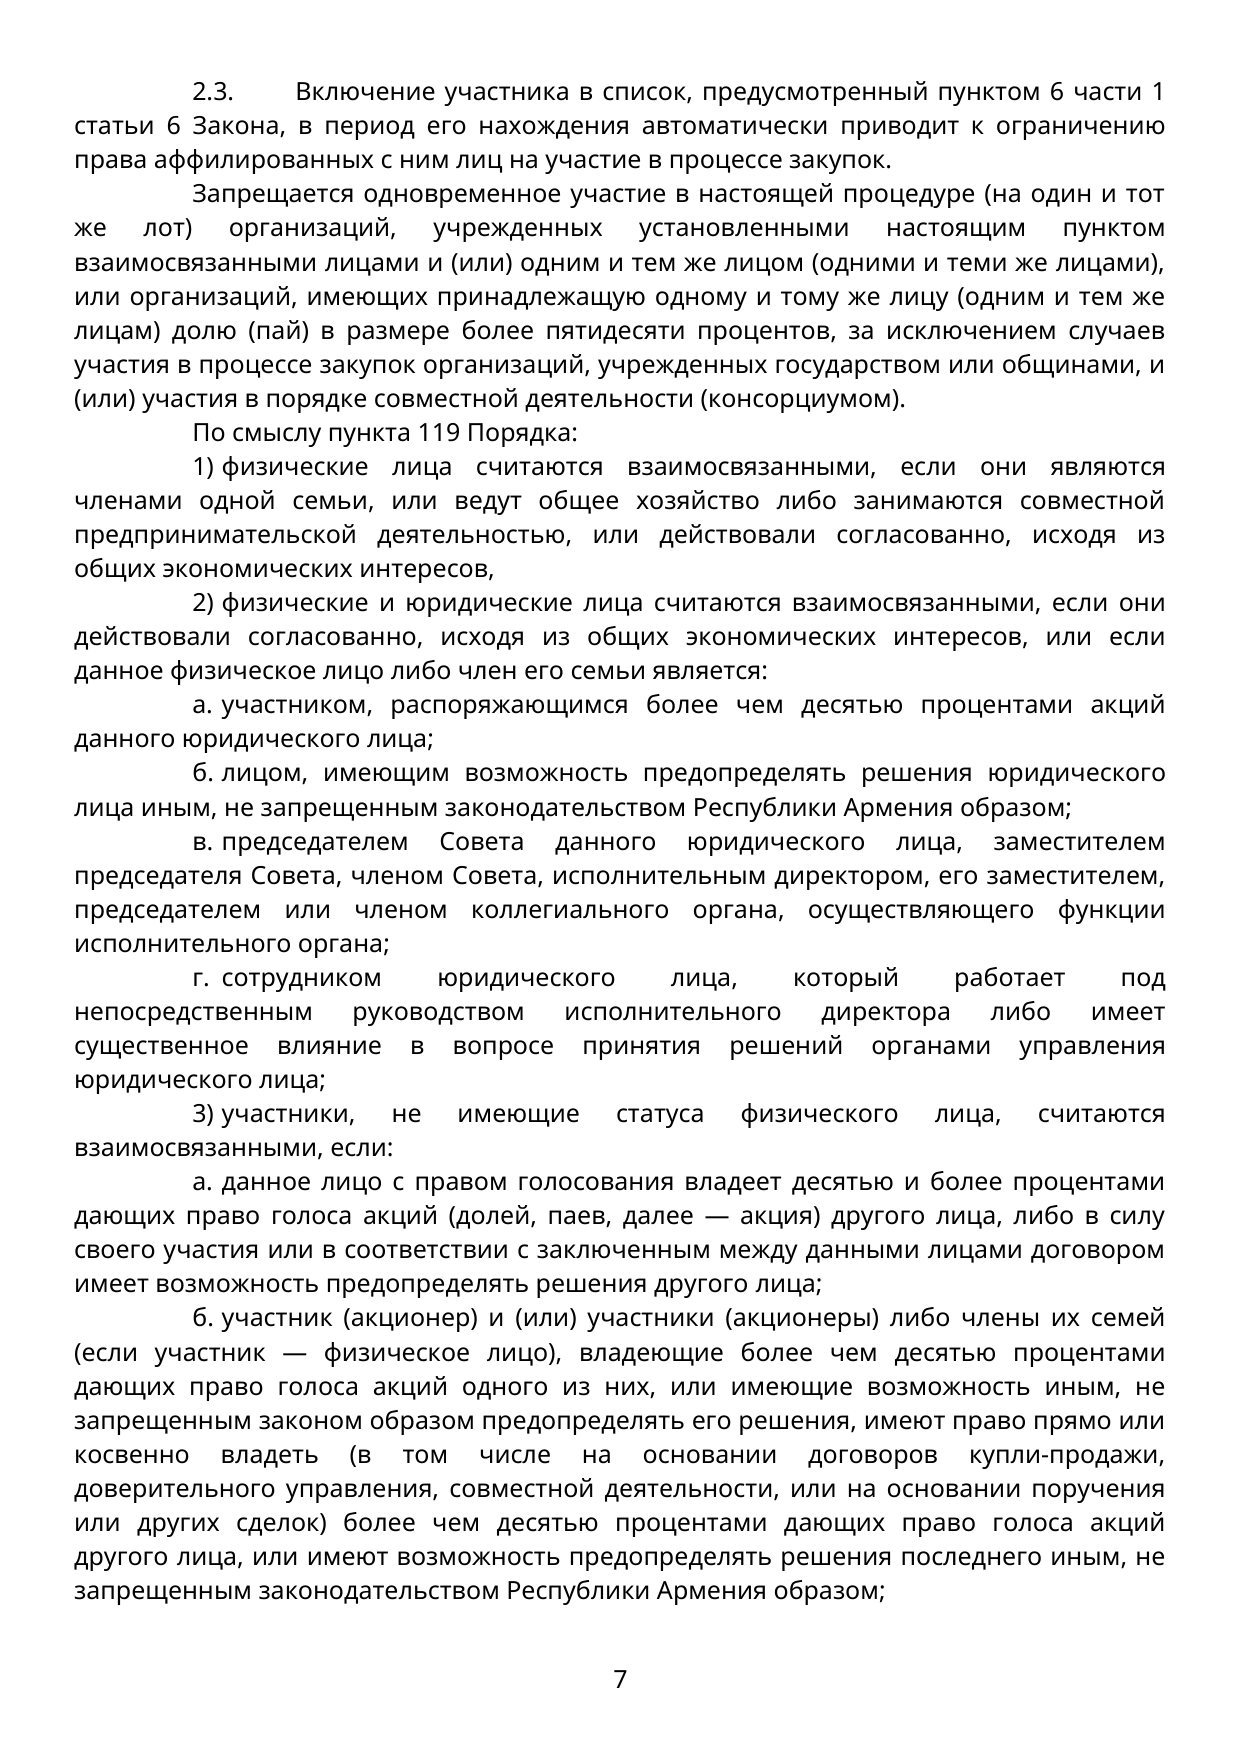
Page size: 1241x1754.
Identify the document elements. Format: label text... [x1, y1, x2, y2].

text б. лицом, имеющим возможность предопределять решения юридического лица иным, не запрещенным законодательством Республики Армения образом; [74, 755, 1167, 823]
text б. участник (акционер) и (или) участники (акционеры) либо члены их семей (если участник — физическое лицо), владеющие более чем десятью процентами дающих право голоса акций одного из них, или имеющие возможность иным, не запрещенным законом образом предопределять его решения, имеют право прямо или косвенно владеть (в том числе на основании договоров купли-продажи, доверительного управления, совместной деятельности, или на основании поручения или других сделок) более чем десятью процентами дающих право голоса акций другого лица, или имеют возможность предопределять решения последнего иным, не запрещенным законодательством Республики Армения образом; [74, 1300, 1167, 1607]
text а. данное лицо с правом голосования владеет десятью и более процентами дающих право голоса акций (долей, паев, далее — акция) другого лица, либо в силу своего участия или в соответствии с заключенным между данными лицами договором имеет возможность предопределять решения другого лица; [74, 1164, 1167, 1300]
text г. сотрудником юридического лица, который работает под непосредственным руководством исполнительного директора либо имеет существенное влияние в вопросе принятия решений органами управления юридического лица; [74, 959, 1167, 1096]
text 3) участники, не имеющие статуса физического лица, считаются взаимосвязанными, если: [74, 1096, 1167, 1164]
text 2) физические и юридические лица считаются взаимосвязанными, если они действовали согласованно, исходя из общих экономических интересов, или если данное физическое лицо либо член его семьи является: [74, 585, 1167, 687]
text в. председателем Совета данного юридического лица, заместителем председателя Совета, членом Совета, исполнительным директором, его заместителем, председателем или членом коллегиального органа, осуществляющего функции исполнительного органа; [74, 823, 1167, 959]
text а. участником, распоряжающимся более чем десятью процентами акций данного юридического лица; [74, 687, 1167, 755]
text Запрещается одновременное участие в настоящей процедуре (на один и тот же лот) организаций, учрежденных установленными настоящим пунктом взаимосвязанными лицами и (или) одним и тем же лицом (одними и теми же лицами), или организаций, имеющих принадлежащую одному и тому же лицу (одним и тем же лицам) долю (пай) в размере более пятидесяти процентов, за исключением случаев участия в процессе закупок организаций, учрежденных государством или общинами, и (или) участия в порядке совместной деятельности (консорциумом). [74, 176, 1167, 414]
text 2.3. Включение участника в список, предусмотренный пунктом 6 части 1 статьи 6 Закона, в период его нахождения автоматически приводит к ограничению права аффилированных с ним лиц на участие в процессе закупок. [74, 74, 1167, 176]
text 1) физические лица считаются взаимосвязанными, если они являются членами одной семьи, или ведут общее хозяйство либо занимаются совместной предпринимательской деятельностью, или действовали согласованно, исходя из общих экономических интересов, [74, 448, 1167, 585]
text По смыслу пункта 119 Порядка: [74, 414, 1167, 448]
